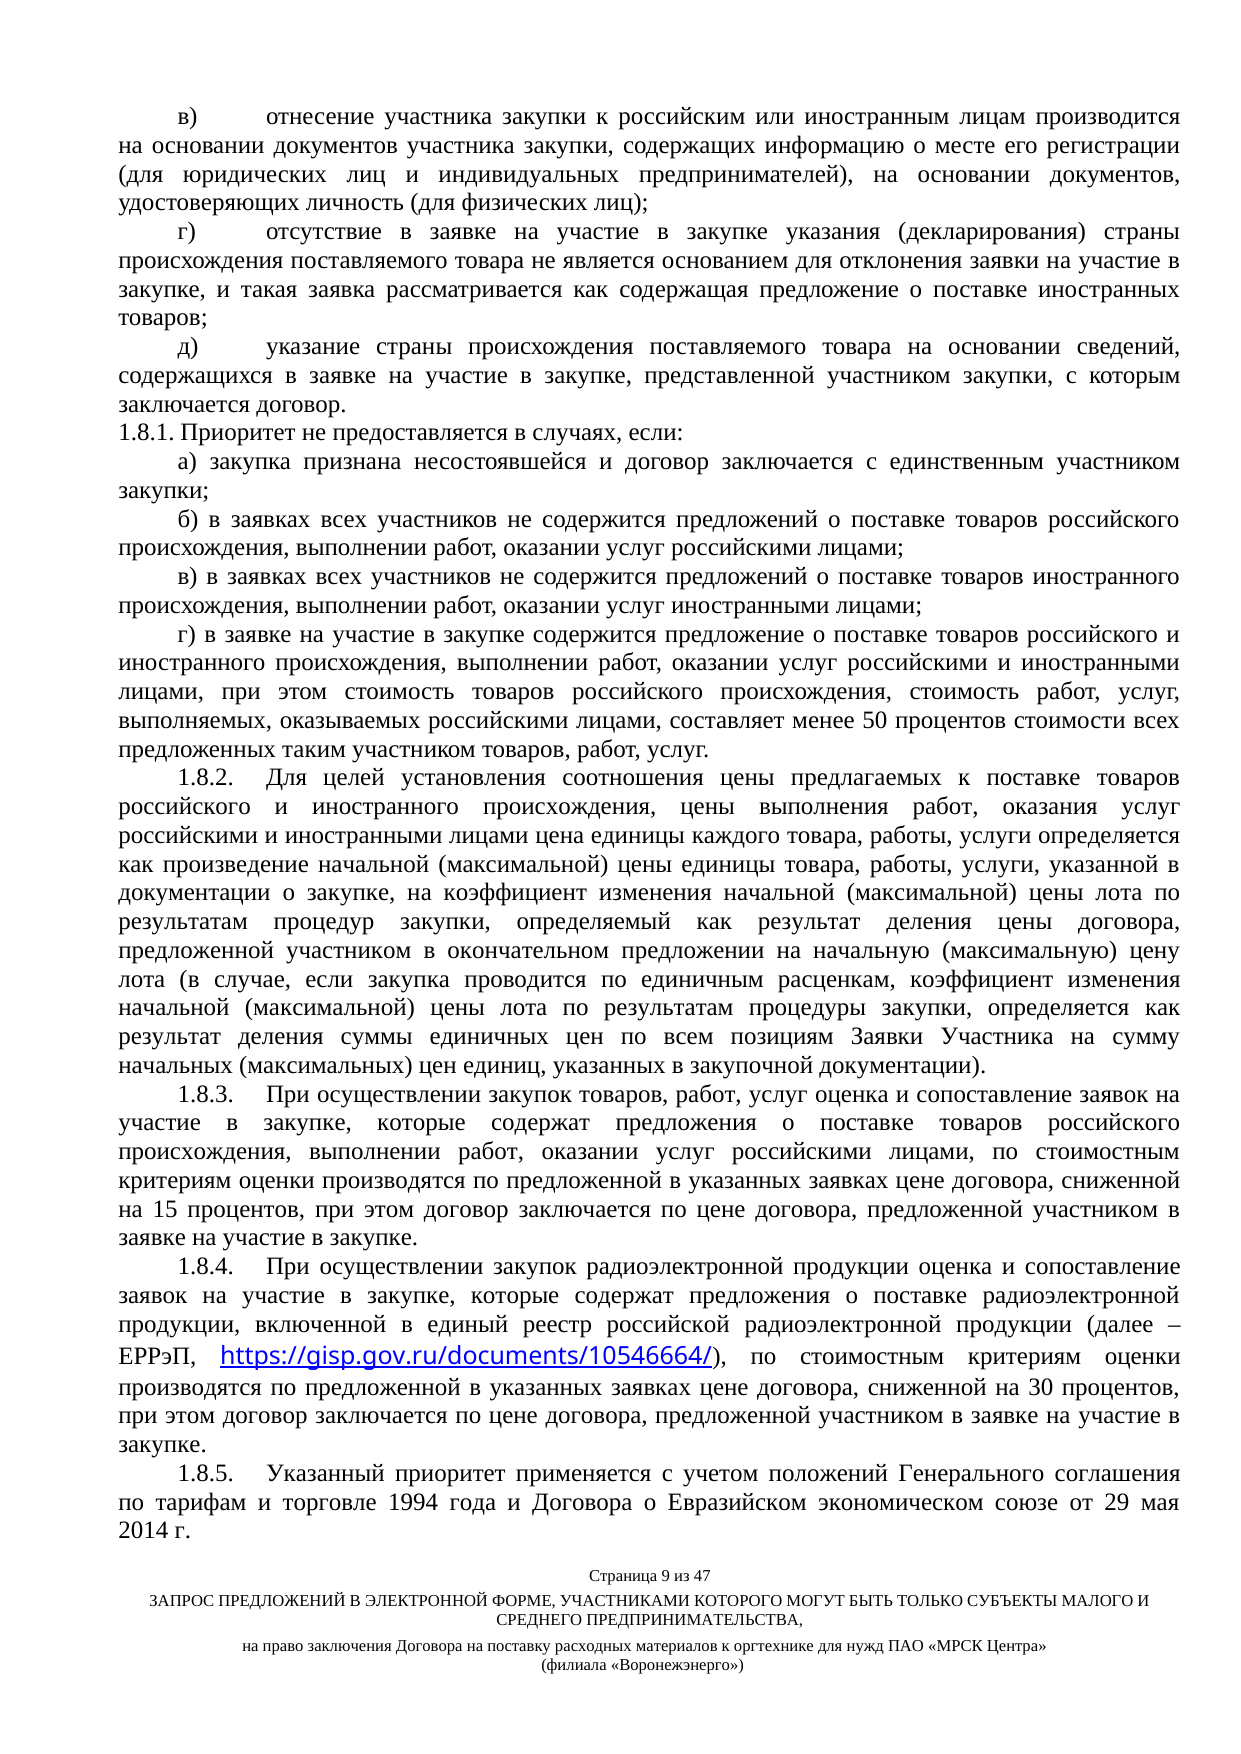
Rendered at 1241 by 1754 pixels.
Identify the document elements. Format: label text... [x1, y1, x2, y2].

subtitle Приоритет не предоставляется в случаях, если: [118, 417, 1181, 446]
list б) в заявках всех участников не содержится предложений о поставке товаров российского происхождения, выполнении работ, оказании услуг российскими лицами; [118, 504, 1181, 561]
list г) в заявке на участие в закупке содержится предложение о поставке товаров российского и иностранного происхождения, выполнении работ, оказании услуг российскими и иностранными лицами, при этом стоимость товаров российского происхождения, стоимость работ, услуг, выполняемых, оказываемых российскими лицами, составляет менее 50 процентов стоимости всех предложенных таким участником товаров, работ, услуг. [118, 619, 1181, 762]
list указание страны происхождения поставляемого товара на основании сведений, содержащихся в заявке на участие в закупке, представленной участником закупки, с которым заключается договор. [118, 331, 1181, 417]
subtitle При осуществлении закупок радиоэлектронной продукции оценка и сопоставление заявок на участие в закупке, которые содержат предложения о поставке радиоэлектронной продукции, включенной в единый реестр российской радиоэлектронной продукции (далее – ЕРРэП, https://gisp.gov.ru/documents/10546664/), по стоимостным критериям оценки производятся по предложенной в указанных заявках цене договора, сниженной на 30 процентов, при этом договор заключается по цене договора, предложенной участником в заявке на участие в закупке. [118, 1251, 1181, 1458]
list а) закупка признана несостоявшейся и договор заключается с единственным участником закупки; [118, 446, 1181, 504]
subtitle Для целей установления соотношения цены предлагаемых к поставке товаров российского и иностранного происхождения, цены выполнения работ, оказания услуг российскими и иностранными лицами цена единицы каждого товара, работы, услуги определяется как произведение начальной (максимальной) цены единицы товара, работы, услуги, указанной в документации о закупке, на коэффициент изменения начальной (максимальной) цены лота по результатам процедур закупки, определяемый как результат деления цены договора, предложенной участником в окончательном предложении на начальную (максимальную) цену лота (в случае, если закупка проводится по единичным расценкам, коэффициент изменения начальной (максимальной) цены лота по результатам процедуры закупки, определяется как результат деления суммы единичных цен по всем позициям Заявки Участника на сумму начальных (максимальных) цен единиц, указанных в закупочной документации). [118, 762, 1181, 1079]
list отнесение участника закупки к российским или иностранным лицам производится на основании документов участника закупки, содержащих информацию о месте его регистрации (для юридических лиц и индивидуальных предпринимателей), на основании документов, удостоверяющих личность (для физических лиц); [118, 101, 1181, 216]
list в) в заявках всех участников не содержится предложений о поставке товаров иностранного происхождения, выполнении работ, оказании услуг иностранными лицами; [118, 561, 1181, 619]
list отсутствие в заявке на участие в закупке указания (декларирования) страны происхождения поставляемого товара не является основанием для отклонения заявки на участие в закупке, и такая заявка рассматривается как содержащая предложение о поставке иностранных товаров; [118, 216, 1181, 331]
subtitle При осуществлении закупок товаров, работ, услуг оценка и сопоставление заявок на участие в закупке, которые содержат предложения о поставке товаров российского происхождения, выполнении работ, оказании услуг российскими лицами, по стоимостным критериям оценки производятся по предложенной в указанных заявках цене договора, сниженной на 15 процентов, при этом договор заключается по цене договора, предложенной участником в заявке на участие в закупке. [118, 1079, 1181, 1251]
subtitle Указанный приоритет применяется с учетом положений Генерального соглашения по тарифам и торговле 1994 года и Договора о Евразийском экономическом союзе от 29 мая 2014 г. [118, 1458, 1181, 1544]
